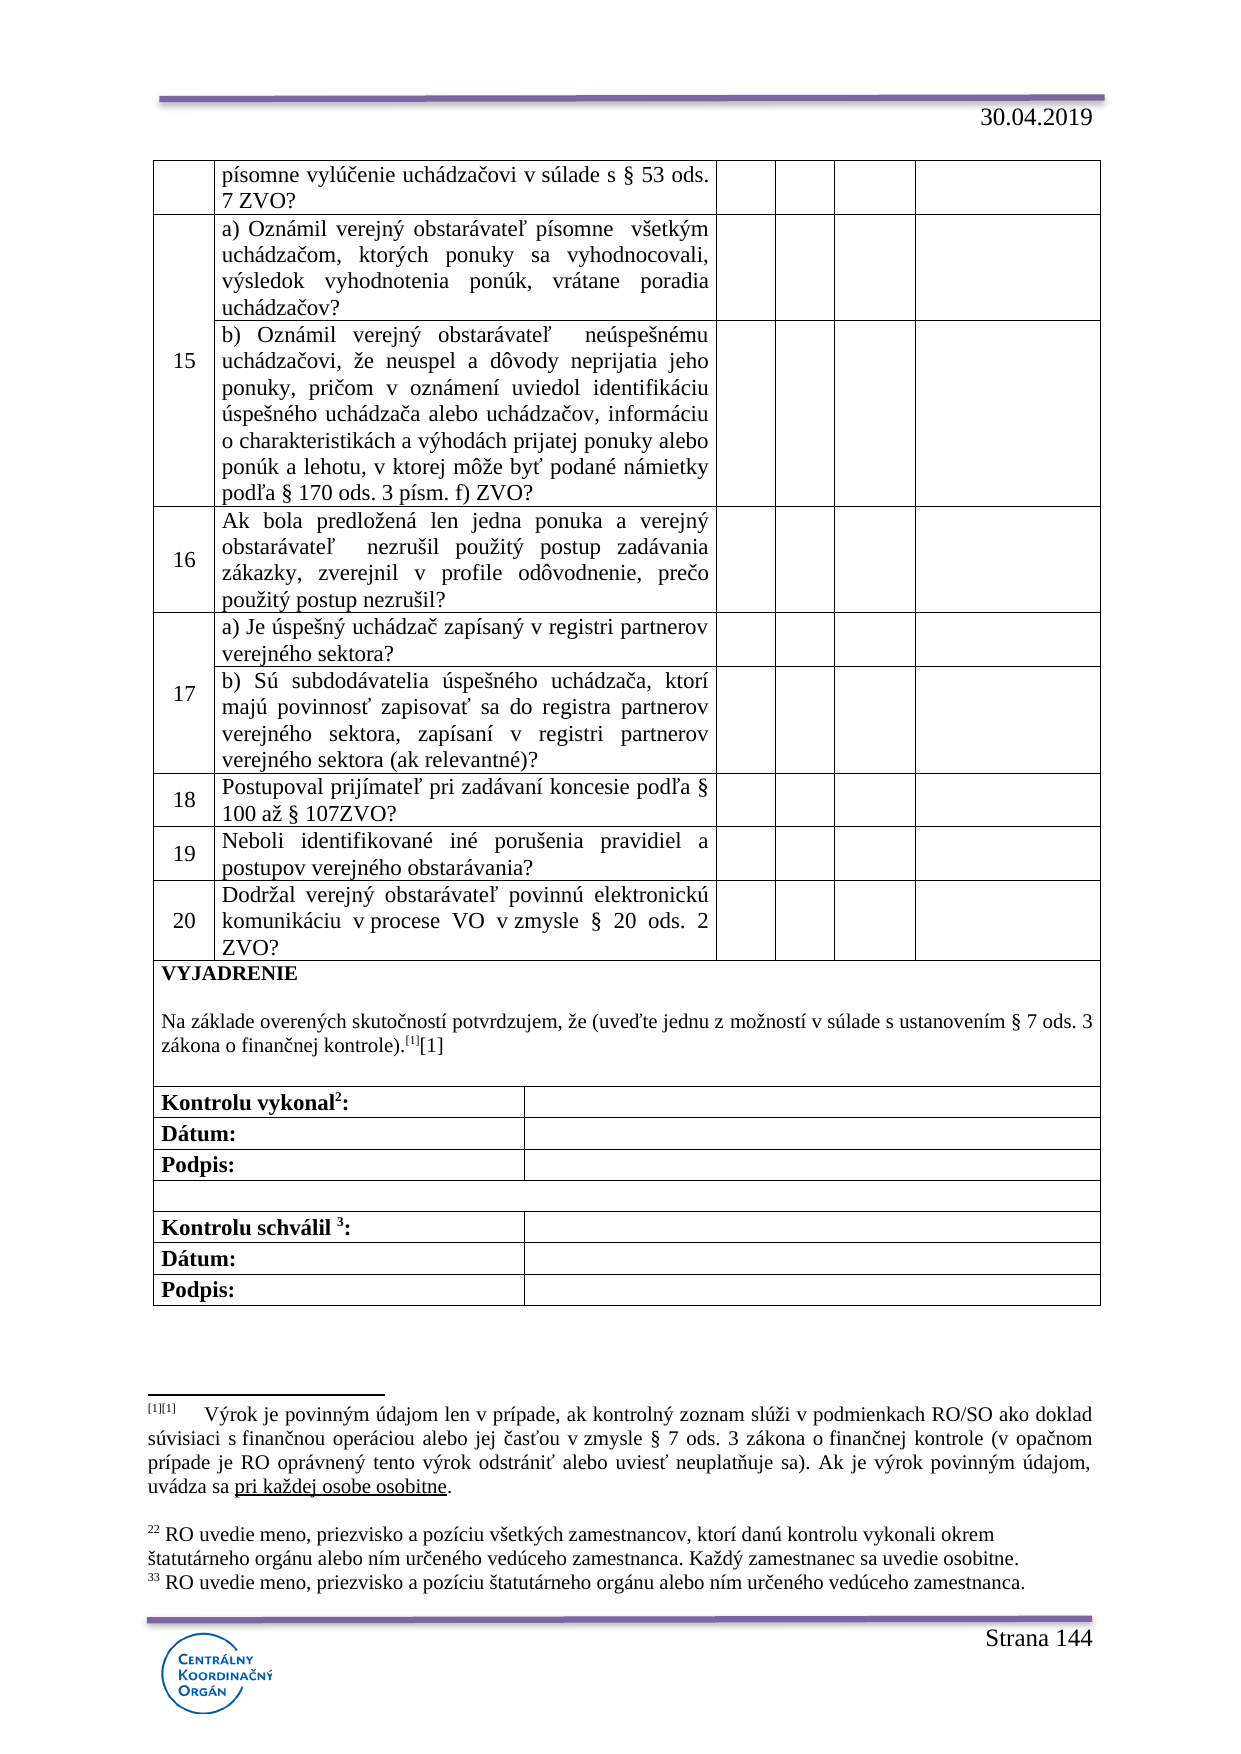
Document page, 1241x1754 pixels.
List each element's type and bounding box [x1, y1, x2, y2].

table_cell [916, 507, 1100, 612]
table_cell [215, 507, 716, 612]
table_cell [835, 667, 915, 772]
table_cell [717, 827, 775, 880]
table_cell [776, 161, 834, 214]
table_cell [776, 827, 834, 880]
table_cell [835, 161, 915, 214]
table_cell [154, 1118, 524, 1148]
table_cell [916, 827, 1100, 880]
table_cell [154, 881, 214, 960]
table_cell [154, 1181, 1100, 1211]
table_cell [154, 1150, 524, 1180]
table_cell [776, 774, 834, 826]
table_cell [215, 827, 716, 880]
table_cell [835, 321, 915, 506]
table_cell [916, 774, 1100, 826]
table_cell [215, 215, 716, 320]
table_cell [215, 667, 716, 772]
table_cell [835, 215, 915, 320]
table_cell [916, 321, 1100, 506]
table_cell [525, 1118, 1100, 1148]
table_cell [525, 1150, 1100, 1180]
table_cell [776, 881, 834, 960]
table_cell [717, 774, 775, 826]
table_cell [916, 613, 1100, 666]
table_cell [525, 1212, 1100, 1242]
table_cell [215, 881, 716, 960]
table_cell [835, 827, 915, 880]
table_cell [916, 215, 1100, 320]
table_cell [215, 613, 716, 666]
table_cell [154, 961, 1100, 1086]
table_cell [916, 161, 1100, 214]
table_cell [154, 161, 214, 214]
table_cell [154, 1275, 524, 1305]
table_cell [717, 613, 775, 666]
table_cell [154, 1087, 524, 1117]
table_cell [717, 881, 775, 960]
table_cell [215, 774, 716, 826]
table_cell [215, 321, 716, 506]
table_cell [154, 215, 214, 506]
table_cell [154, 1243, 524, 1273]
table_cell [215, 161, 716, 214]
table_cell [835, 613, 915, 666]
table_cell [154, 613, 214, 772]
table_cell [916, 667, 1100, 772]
picture [159, 1631, 272, 1713]
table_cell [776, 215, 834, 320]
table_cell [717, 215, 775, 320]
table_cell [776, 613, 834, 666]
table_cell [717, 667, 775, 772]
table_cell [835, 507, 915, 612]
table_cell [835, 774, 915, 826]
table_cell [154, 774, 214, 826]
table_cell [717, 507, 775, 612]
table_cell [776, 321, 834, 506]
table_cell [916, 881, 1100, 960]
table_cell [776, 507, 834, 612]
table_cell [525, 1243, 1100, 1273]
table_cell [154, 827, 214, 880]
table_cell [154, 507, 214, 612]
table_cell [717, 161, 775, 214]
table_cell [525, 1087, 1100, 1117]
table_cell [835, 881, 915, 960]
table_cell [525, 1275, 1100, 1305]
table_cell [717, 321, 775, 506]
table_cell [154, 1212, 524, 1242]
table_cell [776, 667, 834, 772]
